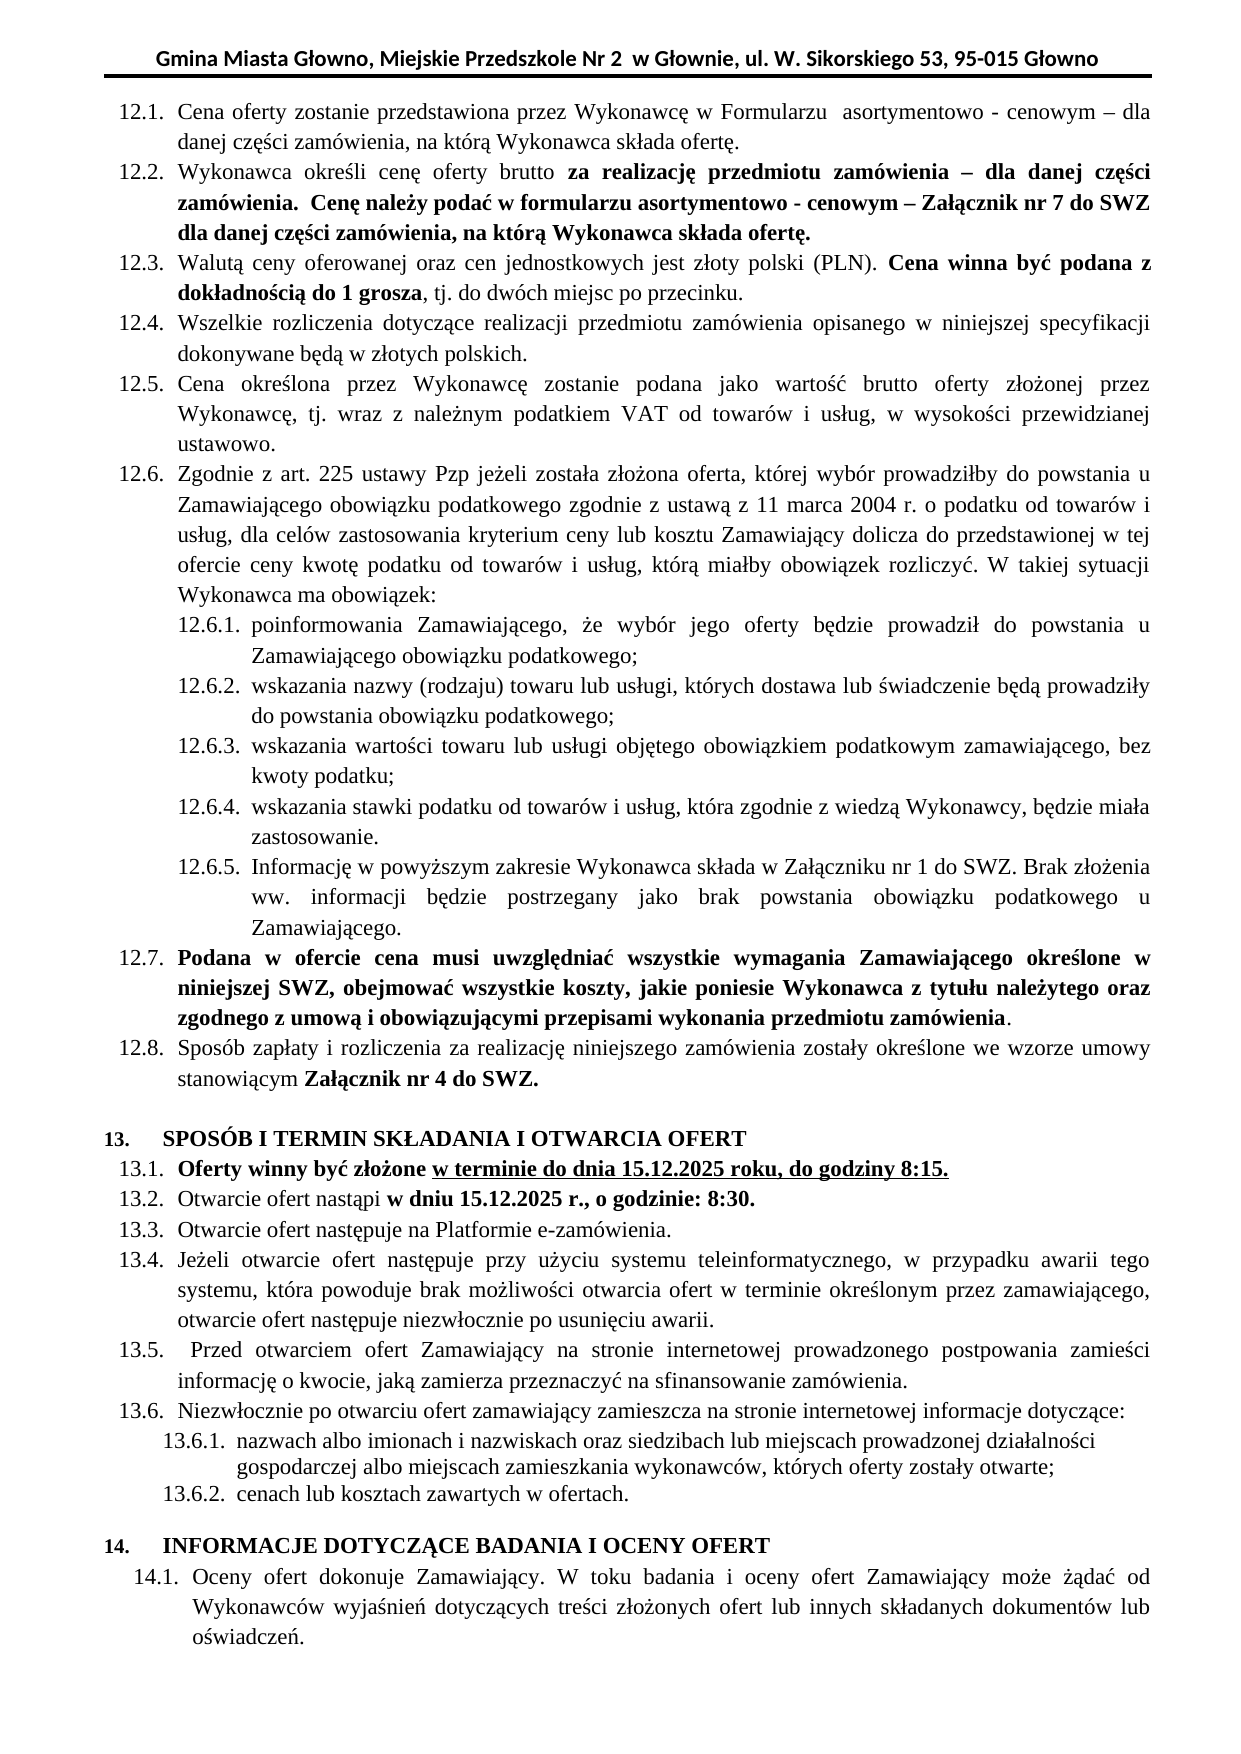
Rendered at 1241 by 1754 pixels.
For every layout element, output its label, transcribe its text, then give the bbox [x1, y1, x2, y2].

list Cena określona przez Wykonawcę zostanie podana jako wartość brutto oferty złożonej przez Wykonawcę, tj. wraz z należnym podatkiem VAT od towarów i usług, w wysokości przewidzianej ustawowo. [118, 370, 1152, 457]
list cenach lub kosztach zawartych w ofertach. [162, 1480, 1152, 1506]
list SPOSÓB I TERMIN SKŁADANIA I OTWARCIA OFERT [103, 1125, 1152, 1151]
list nazwach albo imionach i nazwiskach oraz siedzibach lub miejscach prowadzonej działalności gospodarczej albo miejscach zamieszkania wykonawców, których oferty zostały otwarte; [162, 1427, 1152, 1480]
list Wykonawca określi cenę oferty brutto za realizację przedmiotu zamówienia – dla danej części zamówienia. Cenę należy podać w formularzu asortymentowo - cenowym – Załącznik nr 7 do SWZ dla danej części zamówienia, na którą Wykonawca składa ofertę. [118, 158, 1152, 245]
list Niezwłocznie po otwarciu ofert zamawiający zamieszcza na stronie internetowej informacje dotyczące: [118, 1397, 1152, 1423]
list Cena oferty zostanie przedstawiona przez Wykonawcę w Formularzu asortymentowo - cenowym – dla danej części zamówienia, na którą Wykonawca składa ofertę. [118, 98, 1152, 154]
list Zgodnie z art. 225 ustawy Pzp jeżeli została złożona oferta, której wybór prowadziłby do powstania u Zamawiającego obowiązku podatkowego zgodnie z ustawą z 11 marca 2004 r. o podatku od towarów i usług, dla celów zastosowania kryterium ceny lub kosztu Zamawiający dolicza do przedstawionej w tej ofercie ceny kwotę podatku od towarów i usług, którą miałby obowiązek rozliczyć. W takiej sytuacji Wykonawca ma obowiązek: [118, 460, 1152, 608]
list Sposób zapłaty i rozliczenia za realizację niniejszego zamówienia zostały określone we wzorze umowy stanowiącym Załącznik nr 4 do SWZ. [118, 1034, 1152, 1091]
list wskazania nazwy (rodzaju) towaru lub usługi, których dostawa lub świadczenie będą prowadziły do powstania obowiązku podatkowego; [177, 672, 1152, 728]
list Oferty winny być złożone w terminie do dnia 15.12.2025 roku, do godziny 8:15. [118, 1155, 1137, 1182]
list Informację w powyższym zakresie Wykonawca składa w Załączniku nr 1 do SWZ. Brak złożenia ww. informacji będzie postrzegany jako brak powstania obowiązku podatkowego u Zamawiającego. [177, 853, 1152, 940]
list Oceny ofert dokonuje Zamawiający. W toku badania i oceny ofert Zamawiający może żądać od Wykonawców wyjaśnień dotyczących treści złożonych ofert lub innych składanych dokumentów lub oświadczeń. [133, 1563, 1152, 1649]
list wskazania stawki podatku od towarów i usług, która zgodnie z wiedzą Wykonawcy, będzie miała zastosowanie. [177, 793, 1152, 849]
list Walutą ceny oferowanej oraz cen jednostkowych jest złoty polski (PLN). Cena winna być podana z dokładnością do 1 grosza, tj. do dwóch miejsc po przecinku. [118, 249, 1152, 306]
list poinformowania Zamawiającego, że wybór jego oferty będzie prowadził do powstania u Zamawiającego obowiązku podatkowego; [177, 611, 1152, 668]
list Otwarcie ofert następuje na Platformie e-zamówienia. [118, 1216, 1137, 1242]
list Wszelkie rozliczenia dotyczące realizacji przedmiotu zamówienia opisanego w niniejszej specyfikacji dokonywane będą w złotych polskich. [118, 309, 1152, 366]
list wskazania wartości towaru lub usługi objętego obowiązkiem podatkowym zamawiającego, bez kwoty podatku; [177, 732, 1152, 789]
list Podana w ofercie cena musi uwzględniać wszystkie wymagania Zamawiającego określone w niniejszej SWZ, obejmować wszystkie koszty, jakie poniesie Wykonawca z tytułu należytego oraz zgodnego z umową i obowiązującymi przepisami wykonania przedmiotu zamówienia. [118, 944, 1152, 1031]
list INFORMACJE DOTYCZĄCE BADANIA I OCENY OFERT [103, 1532, 1152, 1559]
list Przed otwarciem ofert Zamawiający na stronie internetowej prowadzonego postpowania zamieści informację o kwocie, jaką zamierza przeznaczyć na sfinansowanie zamówienia. [118, 1336, 1152, 1393]
list Jeżeli otwarcie ofert następuje przy użyciu systemu teleinformatycznego, w przypadku awarii tego systemu, która powoduje brak możliwości otwarcia ofert w terminie określonym przez zamawiającego, otwarcie ofert następuje niezwłocznie po usunięciu awarii. [118, 1246, 1152, 1333]
list Otwarcie ofert nastąpi w dniu 15.12.2025 r., o godzinie: 8:30. [118, 1185, 1137, 1212]
